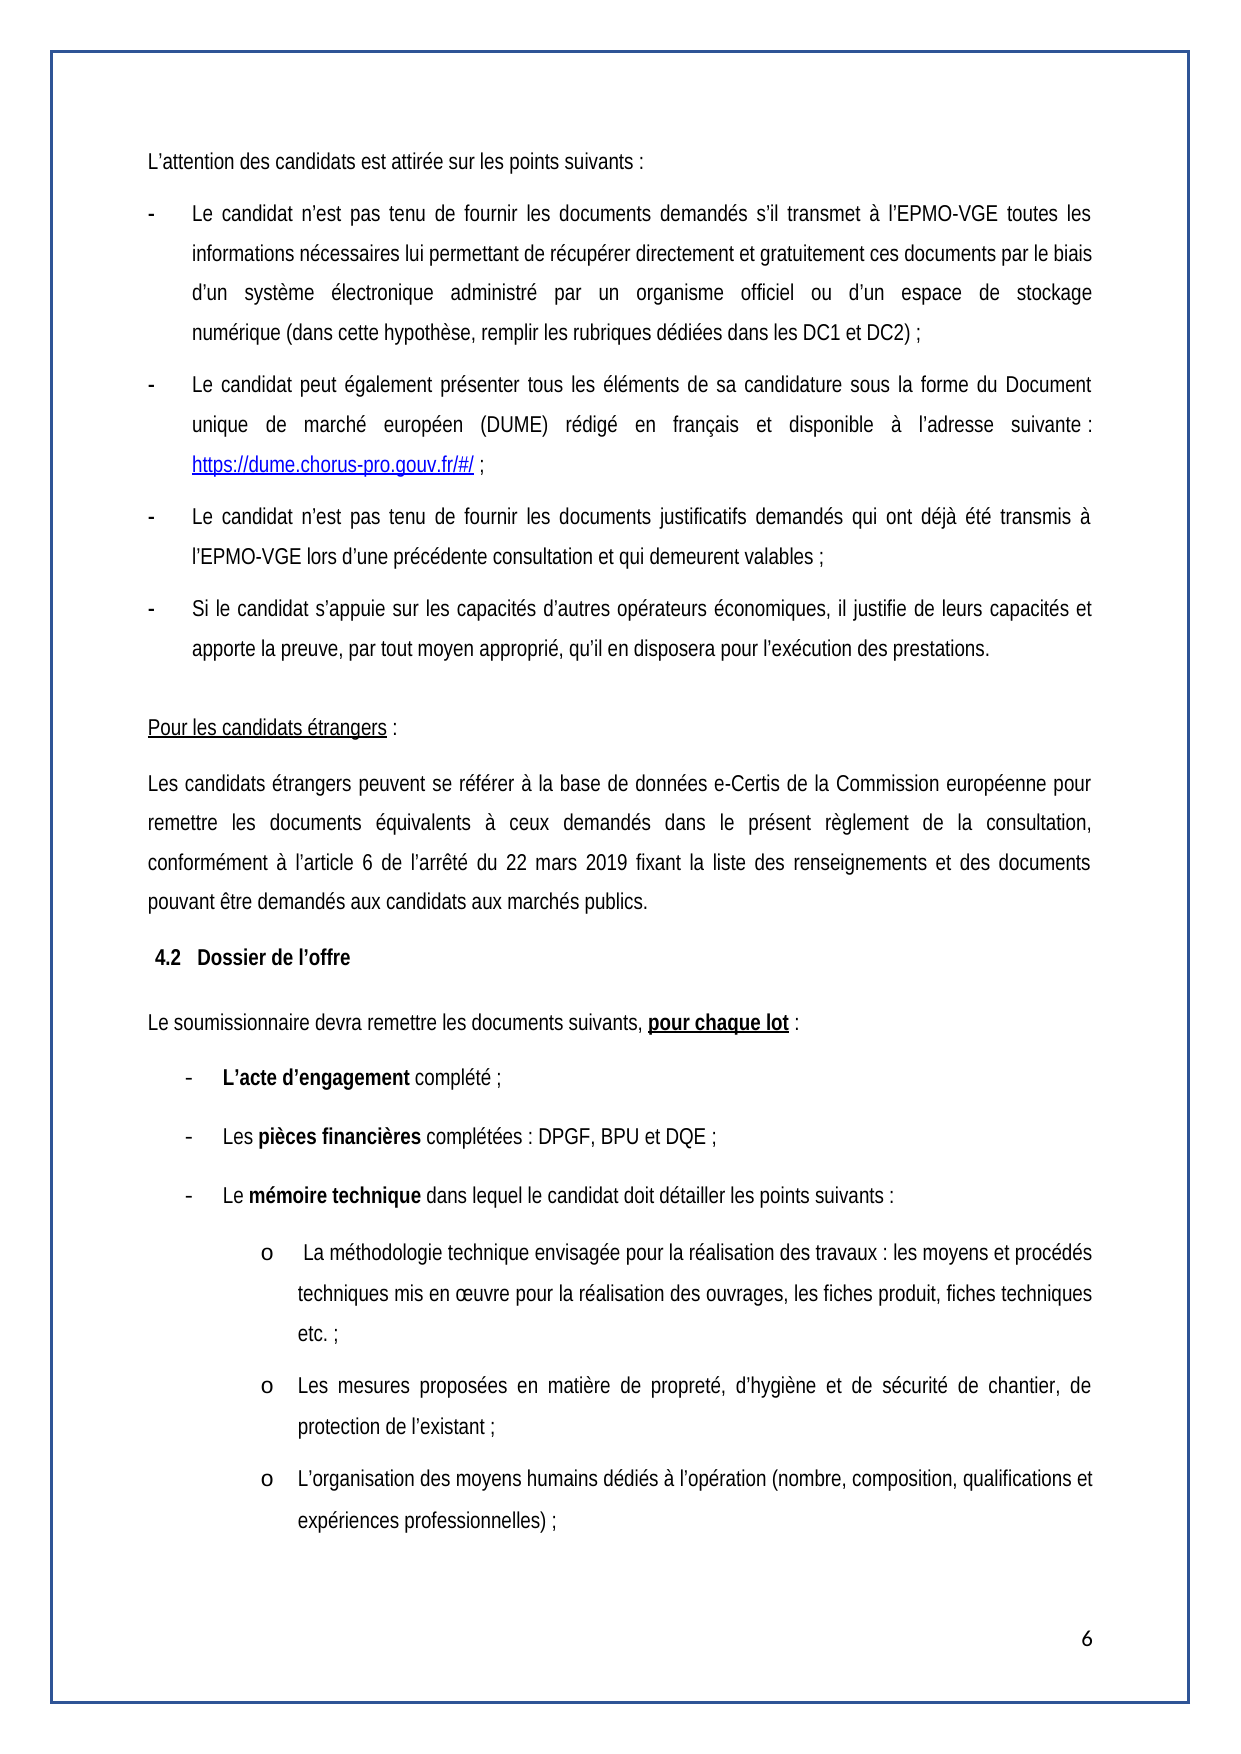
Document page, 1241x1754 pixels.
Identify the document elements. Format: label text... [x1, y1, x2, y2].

list Dossier de l’offre [155, 944, 1093, 971]
list Les mesures proposées en matière de propreté, d’hygiène et de sécurité de chantier, de protection de l’existant ; [260, 1372, 1093, 1439]
list Le candidat peut également présenter tous les éléments de sa candidature sous la forme du Document unique de marché européen (DUME) rédigé en français et disponible à l’adresse suivante : https://dume.chorus-pro.gouv.fr/#/ ; [148, 371, 1093, 477]
list Si le candidat s’appuie sur les capacités d’autres opérateurs économiques, il justifie de leurs capacités et apporte la preuve, par tout moyen approprié, qu’il en disposera pour l’exécution des prestations. [148, 595, 1093, 662]
text Les candidats étrangers peuvent se référer à la base de données e-Certis de la Commission européenne pour remettre les documents équivalents à ceux demandés dans le présent règlement de la consultation, conformément à l’article 6 de l’arrêté du 22 mars 2019 fixant la liste des renseignements et des documents pouvant être demandés aux candidats aux marchés publics. [148, 770, 1093, 914]
list Les pièces financières complétées : DPGF, BPU et DQE ; [185, 1120, 1093, 1151]
list Le mémoire technique dans lequel le candidat doit détailler les points suivants : [185, 1179, 1093, 1211]
list L’organisation des moyens humains dédiés à l’opération (nombre, composition, qualifications et expériences professionnelles) ; [260, 1465, 1093, 1533]
text Le soumissionnaire devra remettre les documents suivants, pour chaque lot : [148, 1009, 1093, 1035]
text L’attention des candidats est attirée sur les points suivants : [148, 148, 1093, 174]
list Le candidat n’est pas tenu de fournir les documents justificatifs demandés qui ont déjà été transmis à l’EPMO-VGE lors d’une précédente consultation et qui demeurent valables ; [148, 503, 1093, 569]
text Pour les candidats étrangers : [148, 713, 1093, 740]
list Le candidat n’est pas tenu de fournir les documents demandés s’il transmet à l’EPMO-VGE toutes les informations nécessaires lui permettant de récupérer directement et gratuitement ces documents par le biais d’un système électronique administré par un organisme officiel ou d’un espace de stockage numérique (dans cette hypothèse, remplir les rubriques dédiées dans les DC1 et DC2) ; [148, 199, 1093, 345]
list L’acte d’engagement complété ; [185, 1061, 1093, 1092]
list La méthodologie technique envisagée pour la réalisation des travaux : les moyens et procédés techniques mis en œuvre pour la réalisation des ouvrages, les fiches produit, fiches techniques etc. ; [260, 1239, 1093, 1346]
